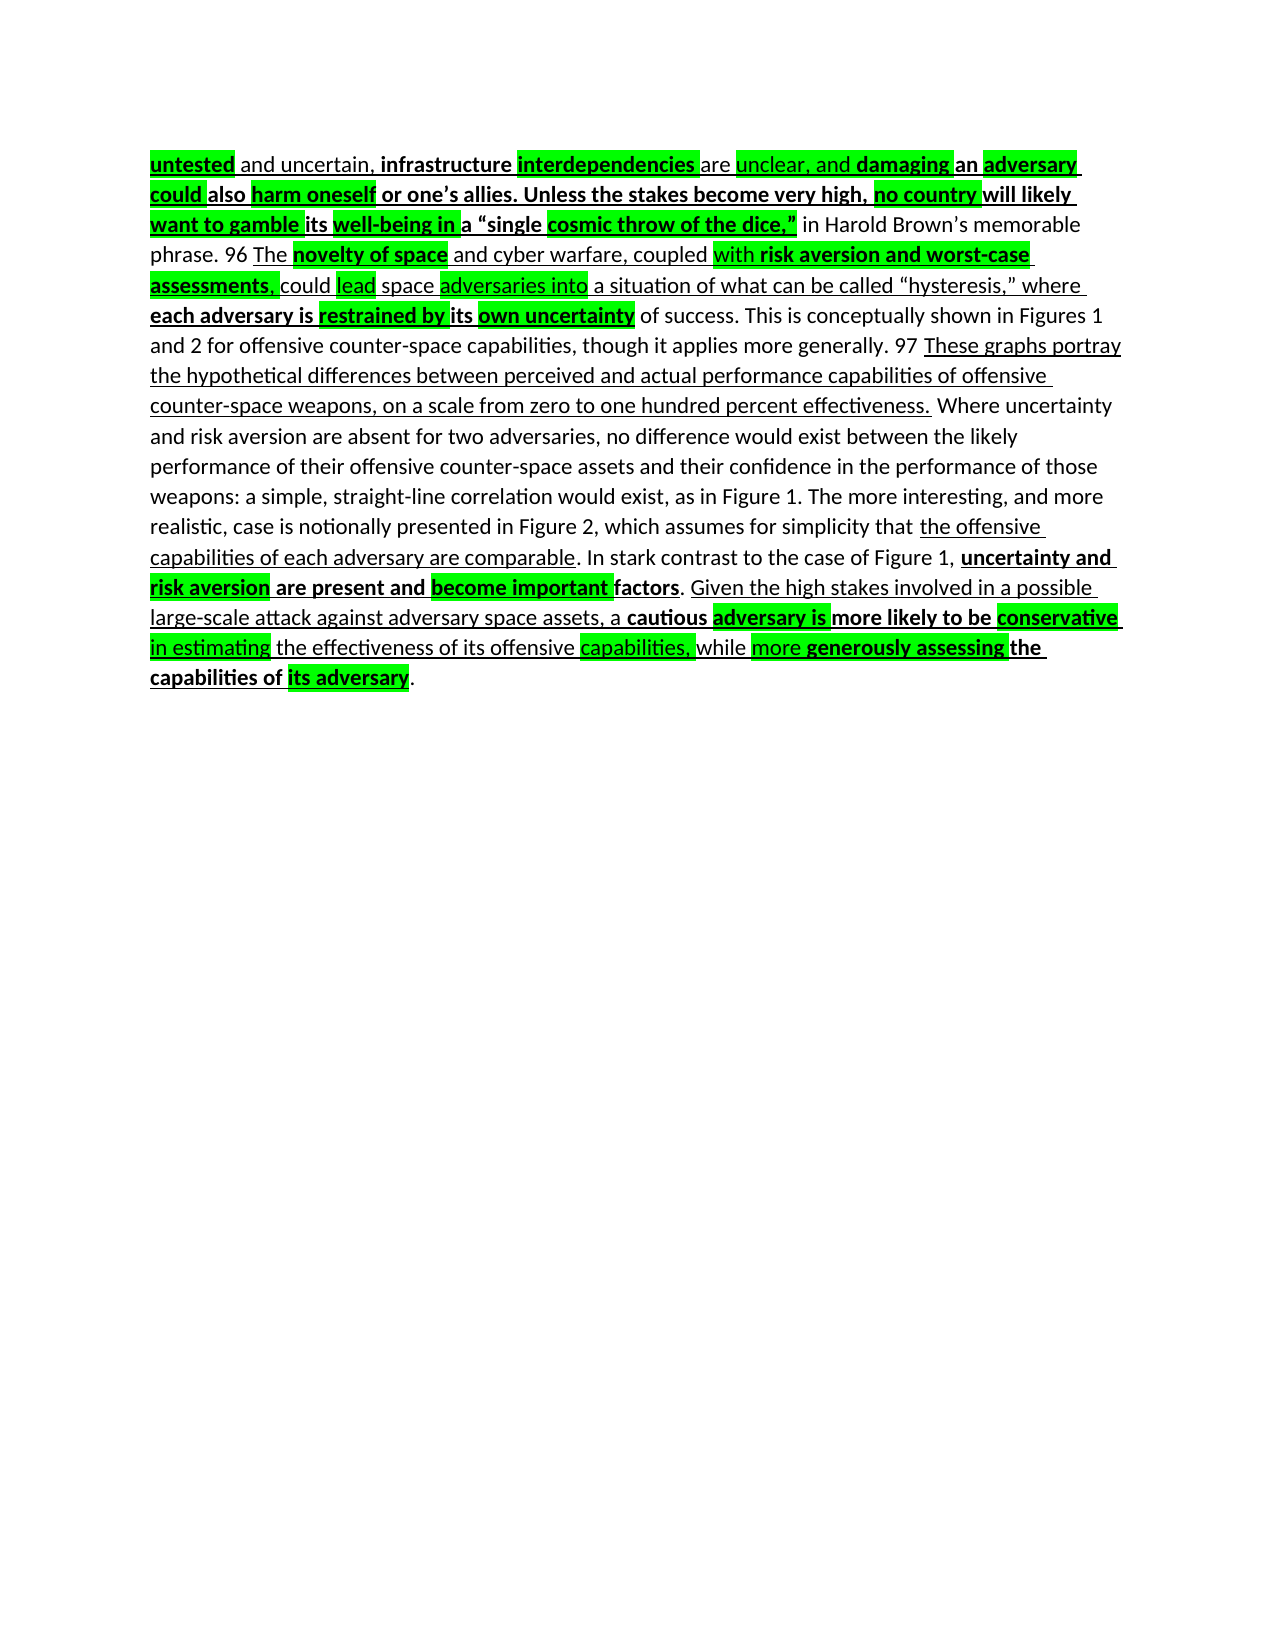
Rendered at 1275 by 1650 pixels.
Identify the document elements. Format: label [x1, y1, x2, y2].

text [150, 150, 1125, 692]
